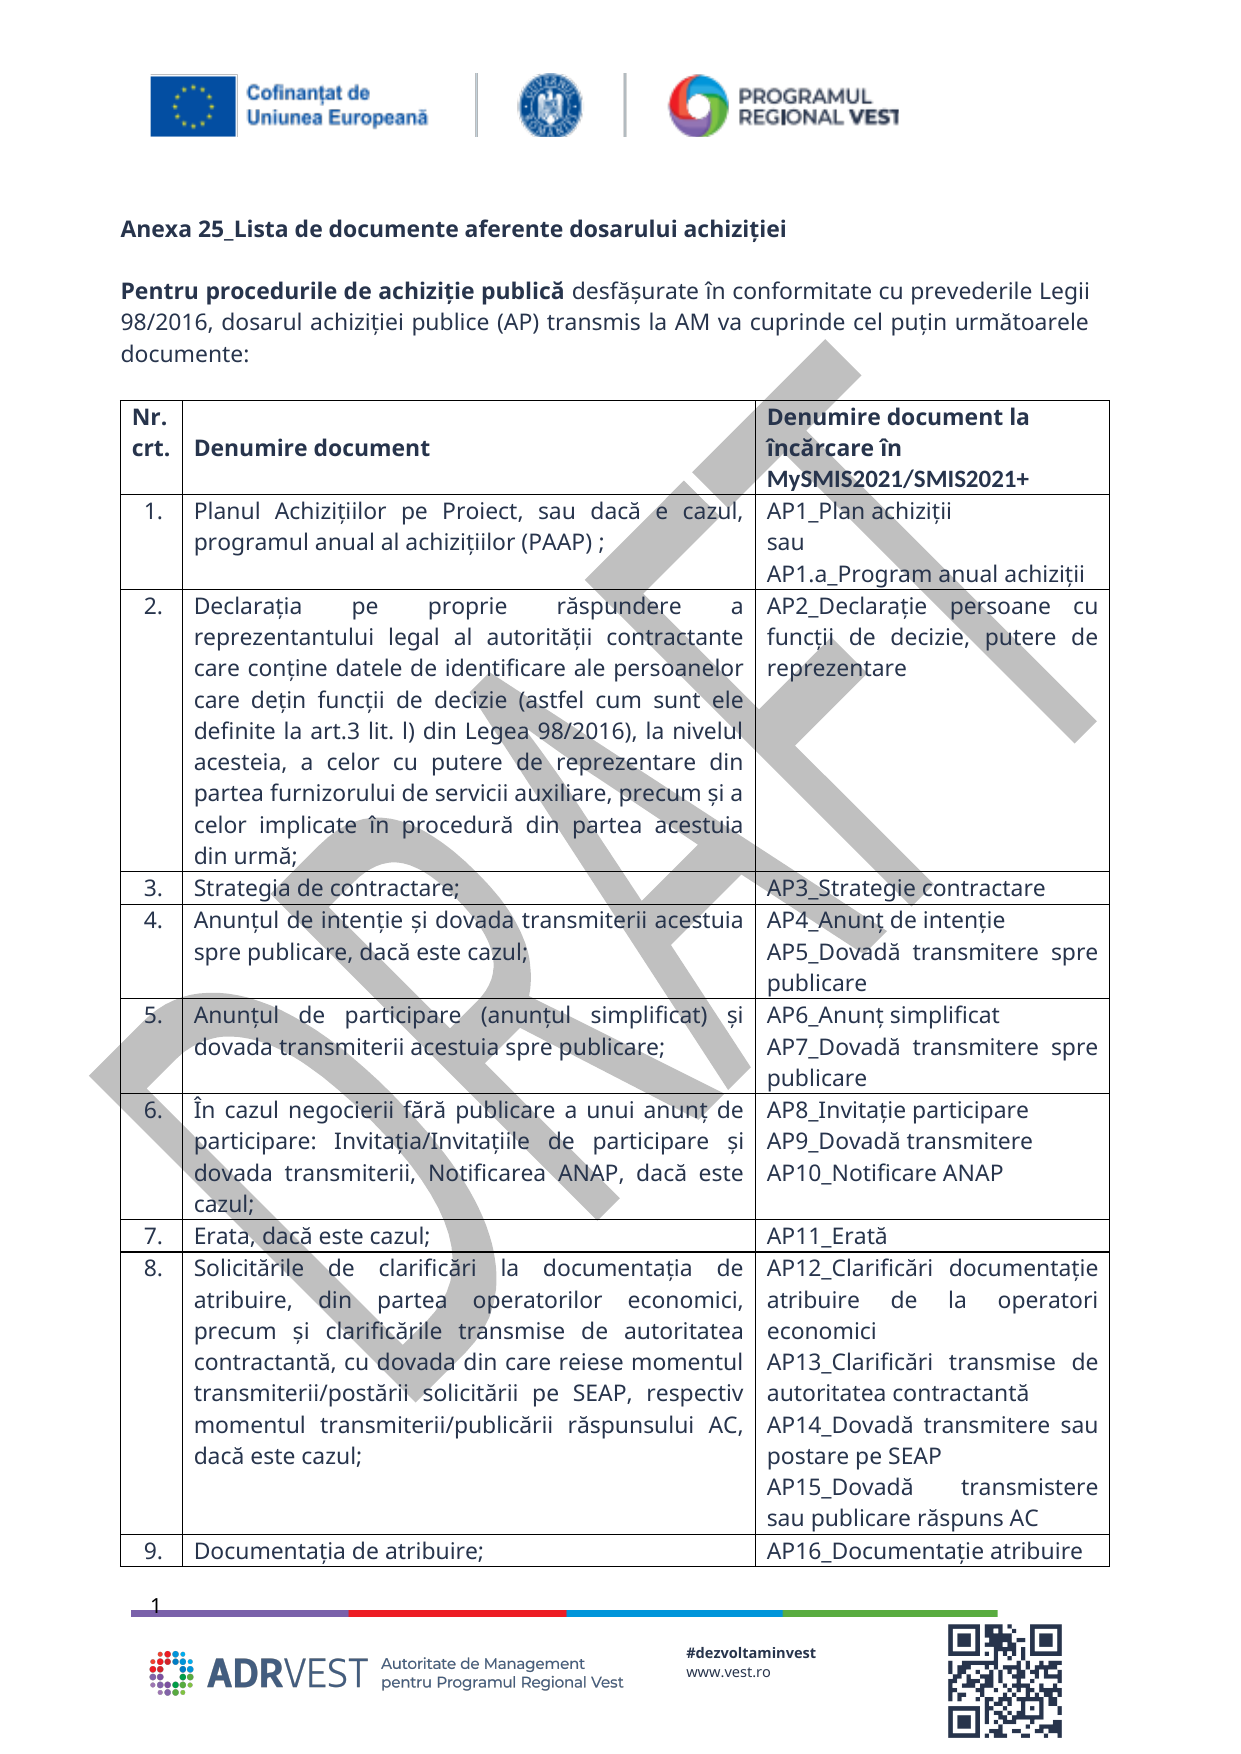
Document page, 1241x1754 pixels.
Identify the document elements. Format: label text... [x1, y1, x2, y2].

table_cell [121, 495, 182, 589]
text Anexa 25_Lista de documente aferente dosarului achiziției [120, 212, 1090, 244]
table_cell Solicitările de clarificări la documentația de atribuire, din partea operatorilor economici, precum şi clarificările transmise de autoritatea contractantă, cu dovada din care reiese momentul transmiterii/postării solicitării pe SEAP, respectiv momentul transmiterii/publicării răspunsului AC, dacă este cazul; [183, 1253, 755, 1534]
table_cell AP8_Invitație participare AP9_Dovadă transmitere AP10_Notificare ANAP [756, 1094, 1109, 1219]
picture [140, 1648, 629, 1699]
table_cell [121, 590, 182, 871]
table_cell Strategia de contractare; [183, 872, 755, 903]
table_cell AP16_Documentație atribuire [756, 1535, 1109, 1566]
table_cell AP11_Erată [756, 1220, 1109, 1251]
table_cell [121, 1220, 182, 1251]
table_cell Declarația pe proprie răspundere a reprezentantului legal al autorității contractante care conține datele de identificare ale persoanelor care dețin funcții de decizie (astfel cum sunt ele definite la art.3 lit. l) din Legea 98/2016), la nivelul acesteia, a celor cu putere de reprezentare din partea furnizorului de servicii auxiliare, precum și a celor implicate în procedură din partea acestuia din urmă; [183, 590, 755, 871]
table_cell [121, 872, 182, 903]
table_cell [121, 999, 182, 1093]
text Pentru procedurile de achiziție publică desfășurate în conformitate cu prevederile Legii 98/2016, dosarul achiziției publice (AP) transmis la AM va cuprinde cel puțin următoarele documente: [120, 275, 1090, 369]
table_cell AP4_Anunț de intenție AP5_Dovadă transmitere spre publicare [756, 905, 1109, 998]
table_cell [121, 1094, 182, 1219]
picture [939, 1616, 1071, 1747]
table_cell [121, 905, 182, 998]
table_cell AP2_Declarație persoane cu funcții de decizie, putere de reprezentare [756, 590, 1109, 871]
table_cell Planul Achizițiilor pe Proiect, sau dacă e cazul, programul anual al achizițiilor (PAAP) ; [183, 495, 755, 589]
table_cell Documentația de atribuire; [183, 1535, 755, 1566]
table_cell AP6_Anunț simplificat AP7_Dovadă transmitere spre publicare [756, 999, 1109, 1093]
table_cell Erata, dacă este cazul; [183, 1220, 755, 1251]
table_cell [121, 1535, 182, 1566]
table_cell AP3_Strategie contractare [756, 872, 1109, 903]
table_cell Anunțul de intenție și dovada transmiterii acestuia spre publicare, dacă este cazul; [183, 905, 755, 998]
table_cell În cazul negocierii fără publicare a unui anunţ de participare: Invitaţia/Invitațiile de participare şi dovada transmiterii, Notificarea ANAP, dacă este cazul; [183, 1094, 755, 1219]
table_cell [121, 1253, 182, 1534]
table_cell AP1_Plan achiziții sau AP1.a_Program anual achiziții [756, 495, 1109, 589]
table_cell AP12_Clarificări documentație atribuire de la operatori economici AP13_Clarificări transmise de autoritatea contractantă AP14_Dovadă transmitere sau postare pe SEAP AP15_Dovadă transmistere sau publicare răspuns AC [756, 1253, 1109, 1534]
table_header Nr. crt. [121, 401, 182, 494]
table_header Denumire document la încărcare în MySMIS2021/SMIS2021+ [756, 401, 1109, 494]
table_header Denumire document [183, 401, 755, 494]
table_cell Anunțul de participare (anunțul simplificat) și dovada transmiterii acestuia spre publicare; [183, 999, 755, 1093]
